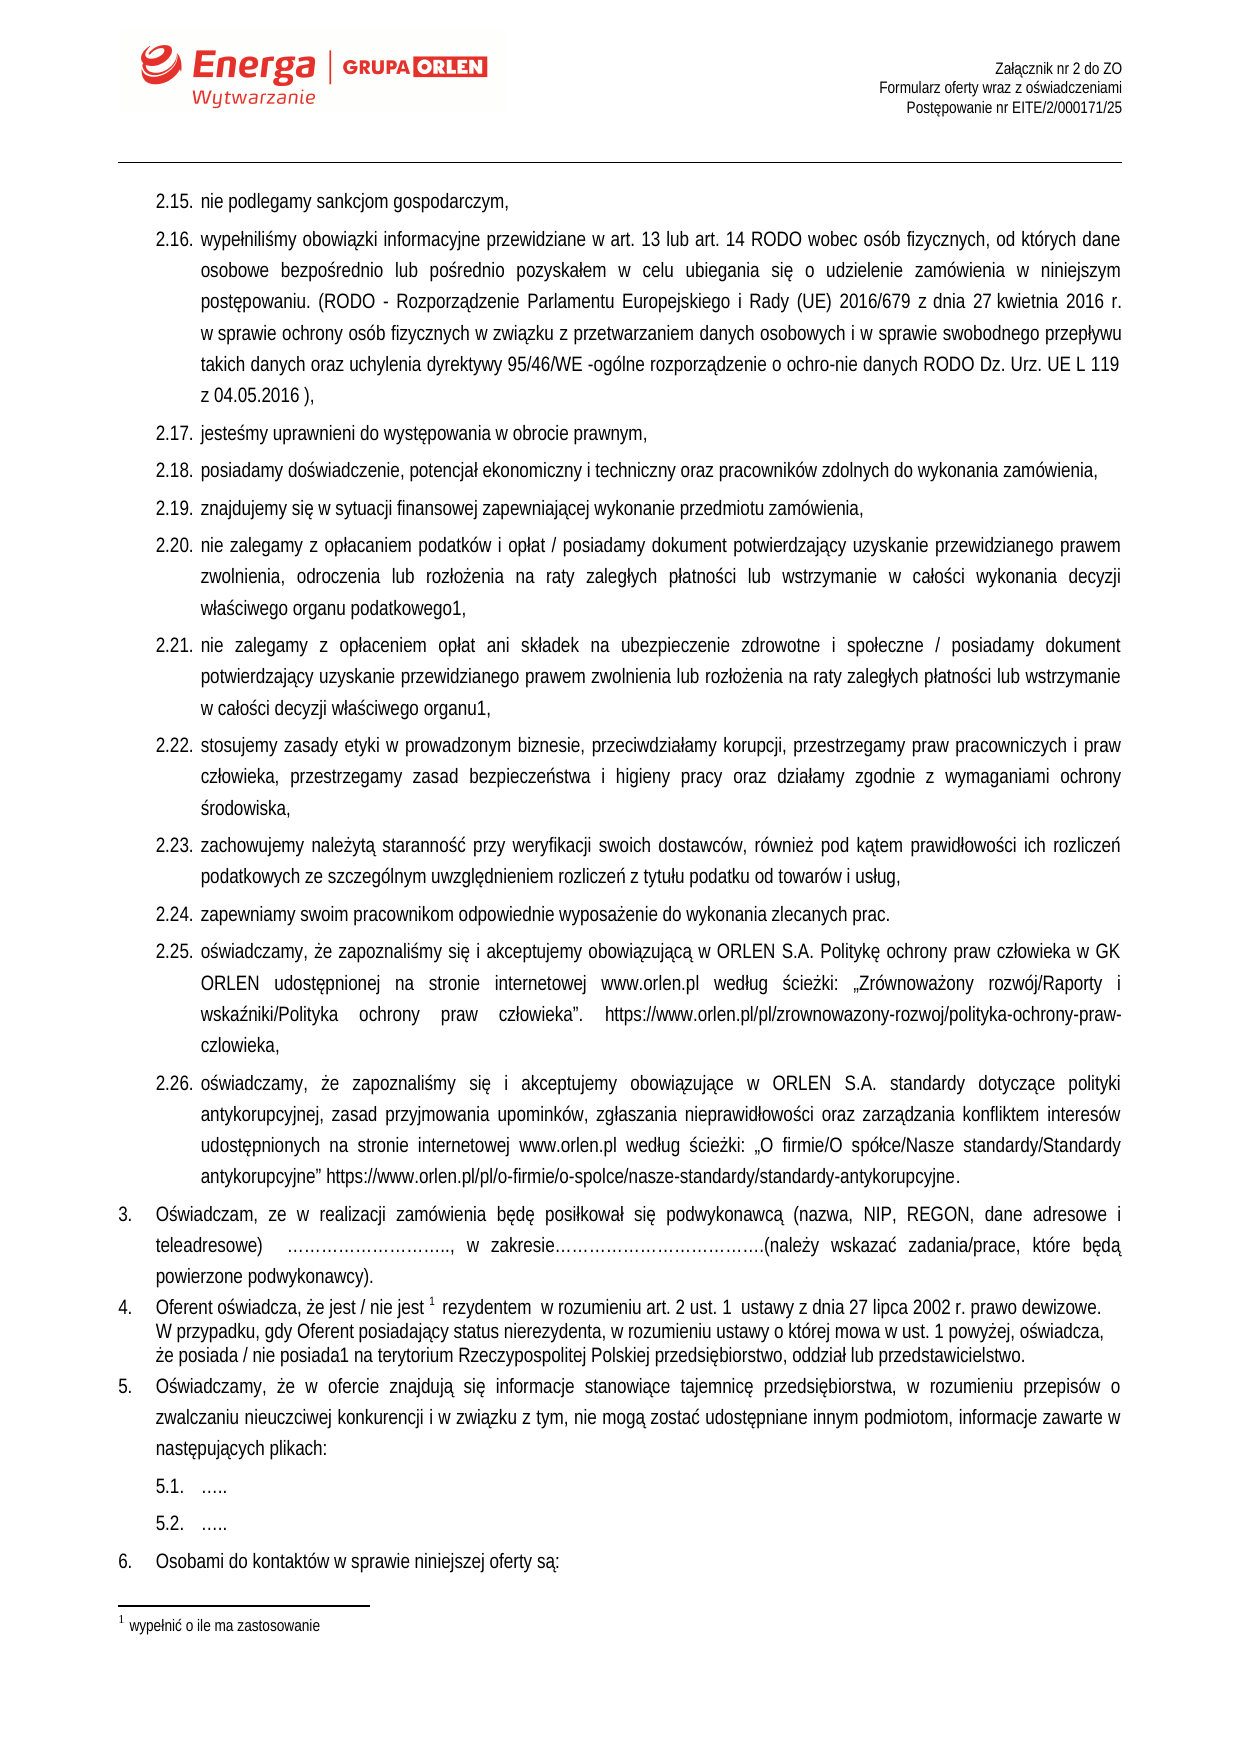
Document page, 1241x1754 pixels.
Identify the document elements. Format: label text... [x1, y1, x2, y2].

list znajdujemy się w sytuacji finansowej zapewniającej wykonanie przedmiotu zamówienia, [156, 488, 1122, 519]
list nie zalegamy z opłacaniem podatków i opłat / posiadamy dokument potwierdzający uzyskanie przewidzianego prawem zwolnienia, odroczenia lub rozłożenia na raty zaległych płatności lub wstrzymanie w całości wykonania decyzji właściwego organu podatkowego1, [156, 526, 1122, 619]
list oświadczamy, że zapoznaliśmy się i akceptujemy obowiązującą w ORLEN S.A. Politykę ochrony praw człowieka w GK ORLEN udostępnionej na stronie internetowej www.orlen.pl według ścieżki: „Zrównoważony rozwój/Raporty i wskaźniki/Polityka ochrony praw człowieka”. https://www.orlen.pl/pl/zrownowazony-rozwoj/polityka-ochrony-praw-czlowieka, [156, 932, 1122, 1057]
list zachowujemy należytą staranność przy weryfikacji swoich dostawców, również pod kątem prawidłowości ich rozliczeń podatkowych ze szczególnym uwzględnieniem rozliczeń z tytułu podatku od towarów i usług, [156, 826, 1122, 888]
list zapewniamy swoim pracownikom odpowiednie wyposażenie do wykonania zlecanych prac. [156, 894, 1122, 926]
list Oświadczam, ze w realizacji zamówienia będę posiłkował się podwykonawcą (nazwa, NIP, REGON, dane adresowe i teleadresowe) ……………………….., w zakresie……………………………….(należy wskazać zadania/prace, które będą powierzone podwykonawcy). [118, 1194, 1122, 1288]
list Osobami do kontaktów w sprawie niniejszej oferty są: [118, 1541, 1122, 1573]
list posiadamy doświadczenie, potencjał ekonomiczny i techniczny oraz pracowników zdolnych do wykonania zamówienia, [156, 451, 1122, 482]
list ….. [156, 1466, 1122, 1498]
list wypełniliśmy obowiązki informacyjne przewidziane w art. 13 lub art. 14 RODO wobec osób fizycznych, od których dane osobowe bezpośrednio lub pośrednio pozyskałem w celu ubiegania się o udzielenie zamówienia w niniejszym postępowaniu. (RODO - Rozporządzenie Parlamentu Europejskiego i Rady (UE) 2016/679 z dnia 27 kwietnia 2016 r. w sprawie ochrony osób fizycznych w związku z przetwarzaniem danych osobowych i w sprawie swobodnego przepływu takich danych oraz uchylenia dyrektywy 95/46/WE -ogólne rozporządzenie o ochro-nie danych RODO Dz. Urz. UE L 119 z 04.05.2016 ), [156, 219, 1122, 407]
list nie zalegamy z opłaceniem opłat ani składek na ubezpieczenie zdrowotne i społeczne / posiadamy dokument potwierdzający uzyskanie przewidzianego prawem zwolnienia lub rozłożenia na raty zaległych płatności lub wstrzymanie w całości decyzji właściwego organu1, [156, 626, 1122, 719]
list oświadczamy, że zapoznaliśmy się i akceptujemy obowiązujące w ORLEN S.A. standardy dotyczące polityki antykorupcyjnej, zasad przyjmowania upominków, zgłaszania nieprawidłowości oraz zarządzania konfliktem interesów udostępnionych na stronie internetowej www.orlen.pl według ścieżki: „O firmie/O spółce/Nasze standardy/Standardy antykorupcyjne” https://www.orlen.pl/pl/o-firmie/o-spolce/nasze-standardy/standardy-antykorupcyjne. [156, 1063, 1122, 1188]
list Oferent oświadcza, że jest / nie jest rezydentem w rozumieniu art. 2 ust. 1 ustawy z dnia 27 lipca 2002 r. prawo dewizowe. W przypadku, gdy Oferent posiadający status nierezydenta, w rozumieniu ustawy o której mowa w ust. 1 powyżej, oświadcza, że posiada / nie posiada1 na terytorium Rzeczypospolitej Polskiej przedsiębiorstwo, oddział lub przedstawicielstwo. [118, 1294, 1122, 1366]
picture [118, 28, 505, 113]
list Oświadczamy, że w ofercie znajdują się informacje stanowiące tajemnicę przedsiębiorstwa, w rozumieniu przepisów o zwalczaniu nieuczciwej konkurencji i w związku z tym, nie mogą zostać udostępniane innym podmiotom, informacje zawarte w następujących plikach: [118, 1366, 1122, 1460]
list jesteśmy uprawnieni do występowania w obrocie prawnym, [156, 413, 1122, 444]
list nie podlegamy sankcjom gospodarczym, [156, 182, 1122, 213]
list stosujemy zasady etyki w prowadzonym biznesie, przeciwdziałamy korupcji, przestrzegamy praw pracowniczych i praw człowieka, przestrzegamy zasad bezpieczeństwa i higieny pracy oraz działamy zgodnie z wymaganiami ochrony środowiska, [156, 726, 1122, 819]
list ….. [156, 1504, 1122, 1535]
